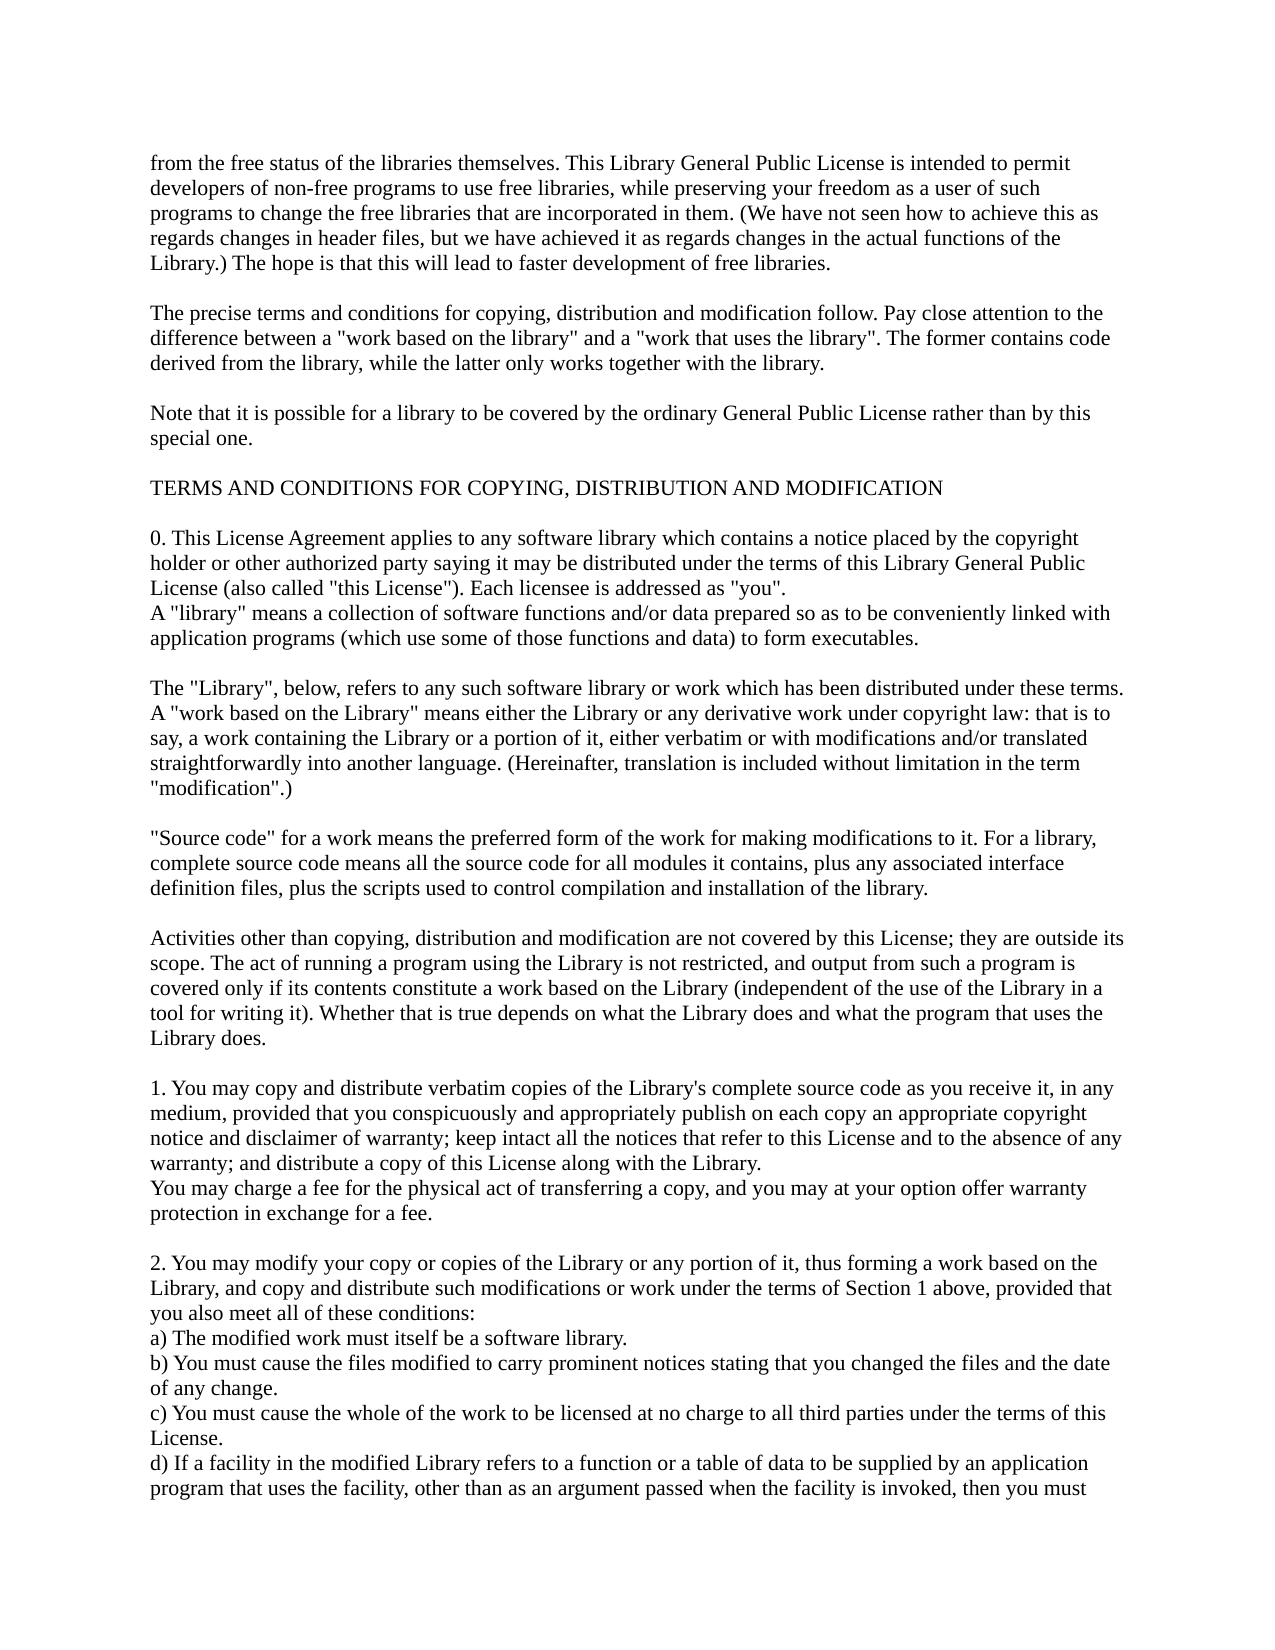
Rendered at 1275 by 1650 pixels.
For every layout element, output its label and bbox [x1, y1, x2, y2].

text [150, 150, 1125, 1500]
